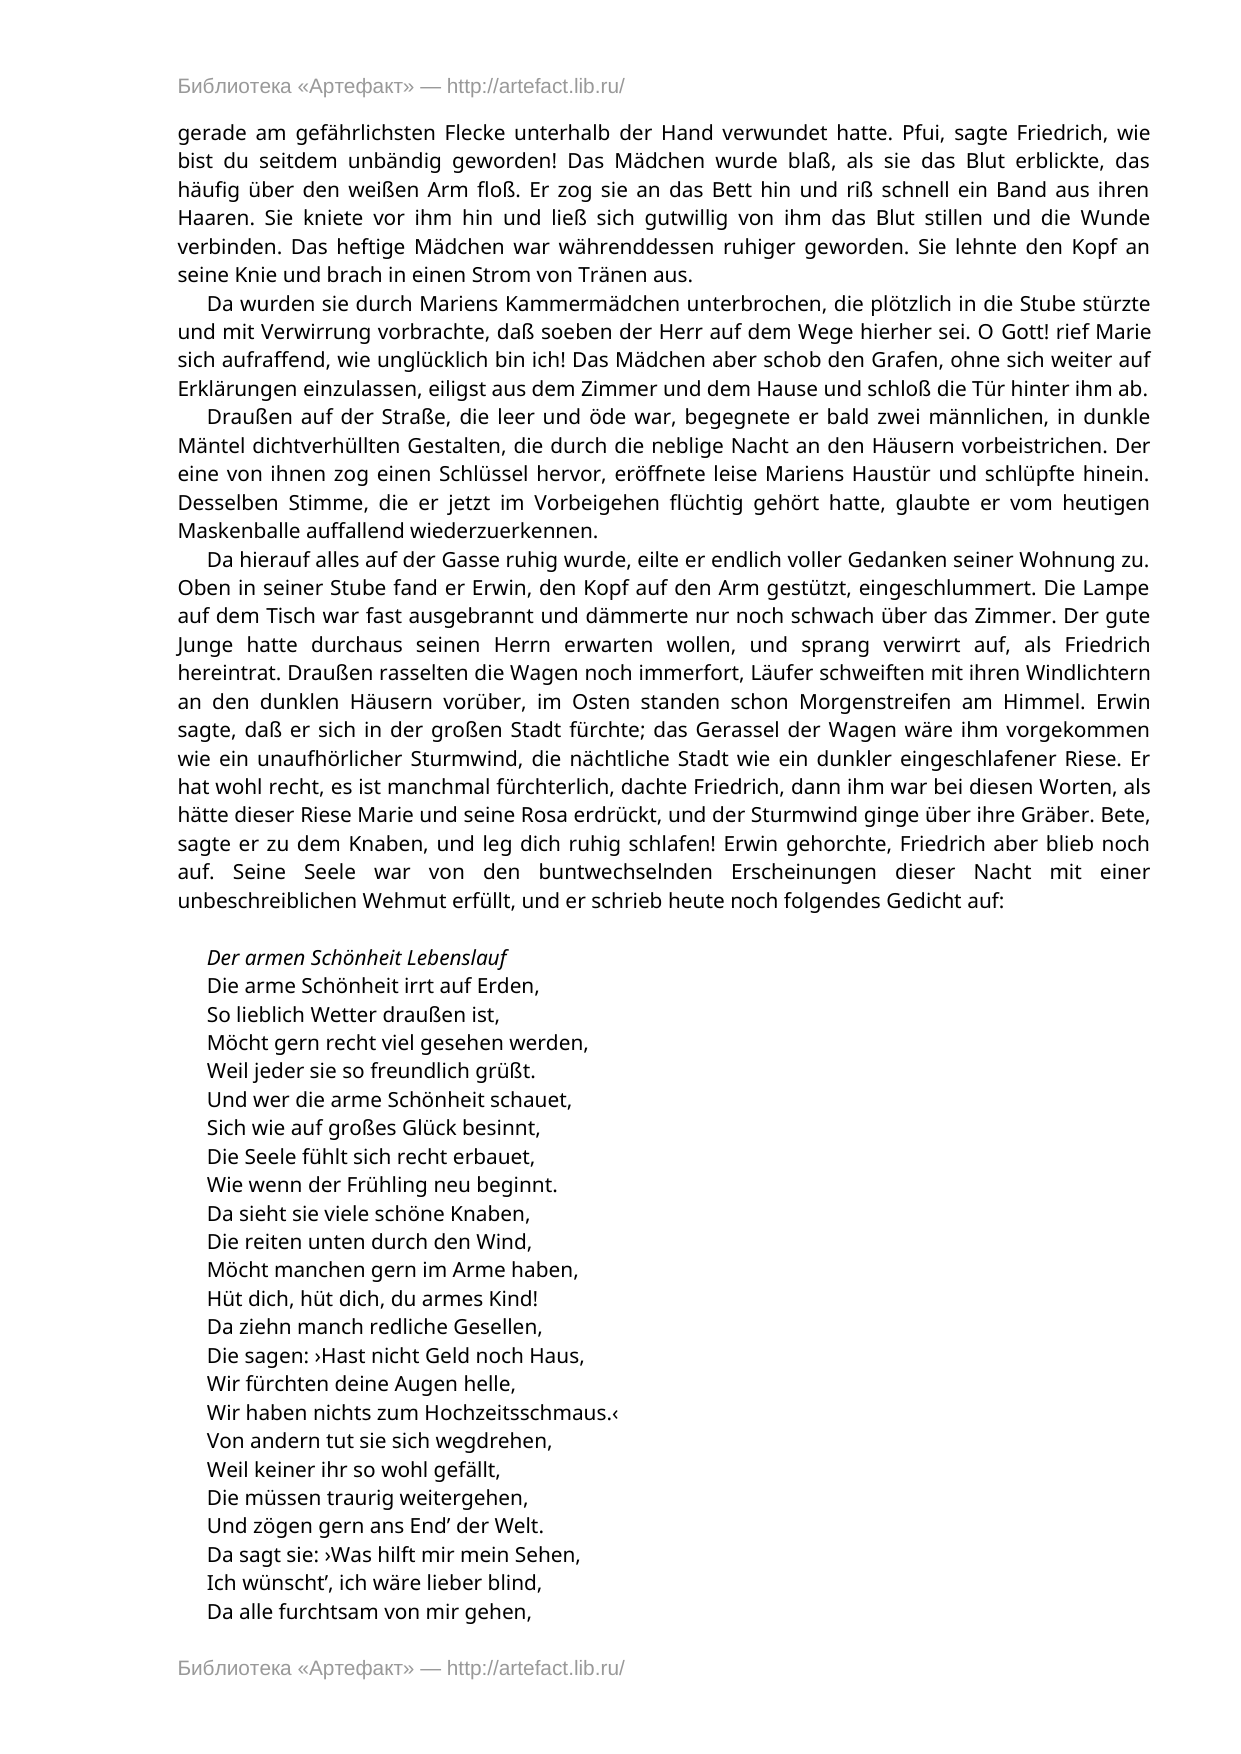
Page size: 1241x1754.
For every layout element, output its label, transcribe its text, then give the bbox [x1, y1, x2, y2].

text Da hierauf alles auf der Gasse ruhig wurde, eilte er endlich voller Gedanken seiner Wohnung zu. Oben in seiner Stube fand er Erwin, den Kopf auf den Arm gestützt, eingeschlummert. Die Lampe auf dem Tisch war fast ausgebrannt und dämmerte nur noch schwach über das Zimmer. Der gute Junge hatte durchaus seinen Herrn erwarten wollen, und sprang verwirrt auf, als Friedrich hereintrat. Draußen rasselten die Wagen noch immerfort, Läufer schweiften mit ihren Windlichtern an den dunklen Häusern vorüber, im Osten standen schon Morgenstreifen am Himmel. Erwin sagte, daß er sich in der großen Stadt fürchte; das Gerassel der Wagen wäre ihm vorgekommen wie ein unaufhörlicher Sturmwind, die nächtliche Stadt wie ein dunkler eingeschlafener Riese. Er hat wohl recht, es ist manchmal fürchterlich, dachte Friedrich, dann ihm war bei diesen Worten, als hätte dieser Riese Marie und seine Rosa erdrückt, und der Sturmwind ginge über ihre Gräber. Bete, sagte er zu dem Knaben, und leg dich ruhig schlafen! Erwin gehorchte, Friedrich aber blieb noch auf. Seine Seele war von den buntwechselnden Erscheinungen dieser Nacht mit einer unbeschreiblichen Wehmut erfüllt, und er schrieb heute noch folgendes Gedicht auf: [177, 545, 1152, 914]
text Da wurden sie durch Mariens Kammermädchen unterbrochen, die plötzlich in die Stube stürzte und mit Verwirrung vorbrachte, daß soeben der Herr auf dem Wege hierher sei. O Gott! rief Marie sich aufraffend, wie unglücklich bin ich! Das Mädchen aber schob den Grafen, ohne sich weiter auf Erklärungen einzulassen, eiligst aus dem Zimmer und dem Hause und schloß die Tür hinter ihm ab. [177, 289, 1152, 402]
text Ich wünscht’, ich wäre lieber blind, [177, 1568, 1152, 1597]
text Die Seele fühlt sich recht erbauet, [177, 1142, 1152, 1170]
text Da sieht sie viele schöne Knaben, [177, 1199, 1152, 1227]
text Wir fürchten deine Augen helle, [177, 1369, 1152, 1398]
text Wie wenn der Frühling neu beginnt. [177, 1170, 1152, 1199]
text Draußen auf der Straße, die leer und öde war, begegnete er bald zwei männlichen, in dunkle Mäntel dichtverhüllten Gestalten, die durch die neblige Nacht an den Häusern vorbeistrichen. Der eine von ihnen zog einen Schlüssel hervor, eröffnete leise Mariens Haustür und schlüpfte hinein. Desselben Stimme, die er jetzt im Vorbeigehen flüchtig gehört hatte, glaubte er vom heutigen Maskenballe auffallend wiederzuerkennen. [177, 402, 1152, 545]
text Die reiten unten durch den Wind, [177, 1227, 1152, 1256]
text Weil keiner ihr so wohl gefällt, [177, 1455, 1152, 1483]
text Da sagt sie: ›Was hilft mir mein Sehen, [177, 1540, 1152, 1568]
text Da alle furchtsam von mir gehen, [177, 1597, 1152, 1625]
text Die arme Schönheit irrt auf Erden, [177, 971, 1152, 1000]
text Da ziehn manch redliche Gesellen, [177, 1312, 1152, 1341]
text Von andern tut sie sich wegdrehen, [177, 1426, 1152, 1455]
text Und zögen gern ans End’ der Welt. [177, 1512, 1152, 1540]
text Die müssen traurig weitergehen, [177, 1483, 1152, 1512]
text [177, 118, 1152, 289]
text So lieblich Wetter draußen ist, [177, 1000, 1152, 1028]
text Der armen Schönheit Lebenslauf [177, 943, 1152, 971]
text Weil jeder sie so freundlich grüßt. [177, 1057, 1152, 1085]
text Wir haben nichts zum Hochzeitsschmaus.‹ [177, 1398, 1152, 1426]
text Und wer die arme Schönheit schauet, [177, 1085, 1152, 1113]
text Die sagen: ›Hast nicht Geld noch Haus, [177, 1341, 1152, 1369]
text Möcht gern recht viel gesehen werden, [177, 1028, 1152, 1057]
text Möcht manchen gern im Arme haben, [177, 1256, 1152, 1284]
text Hüt dich, hüt dich, du armes Kind! [177, 1284, 1152, 1312]
text Sich wie auf großes Glück besinnt, [177, 1113, 1152, 1142]
